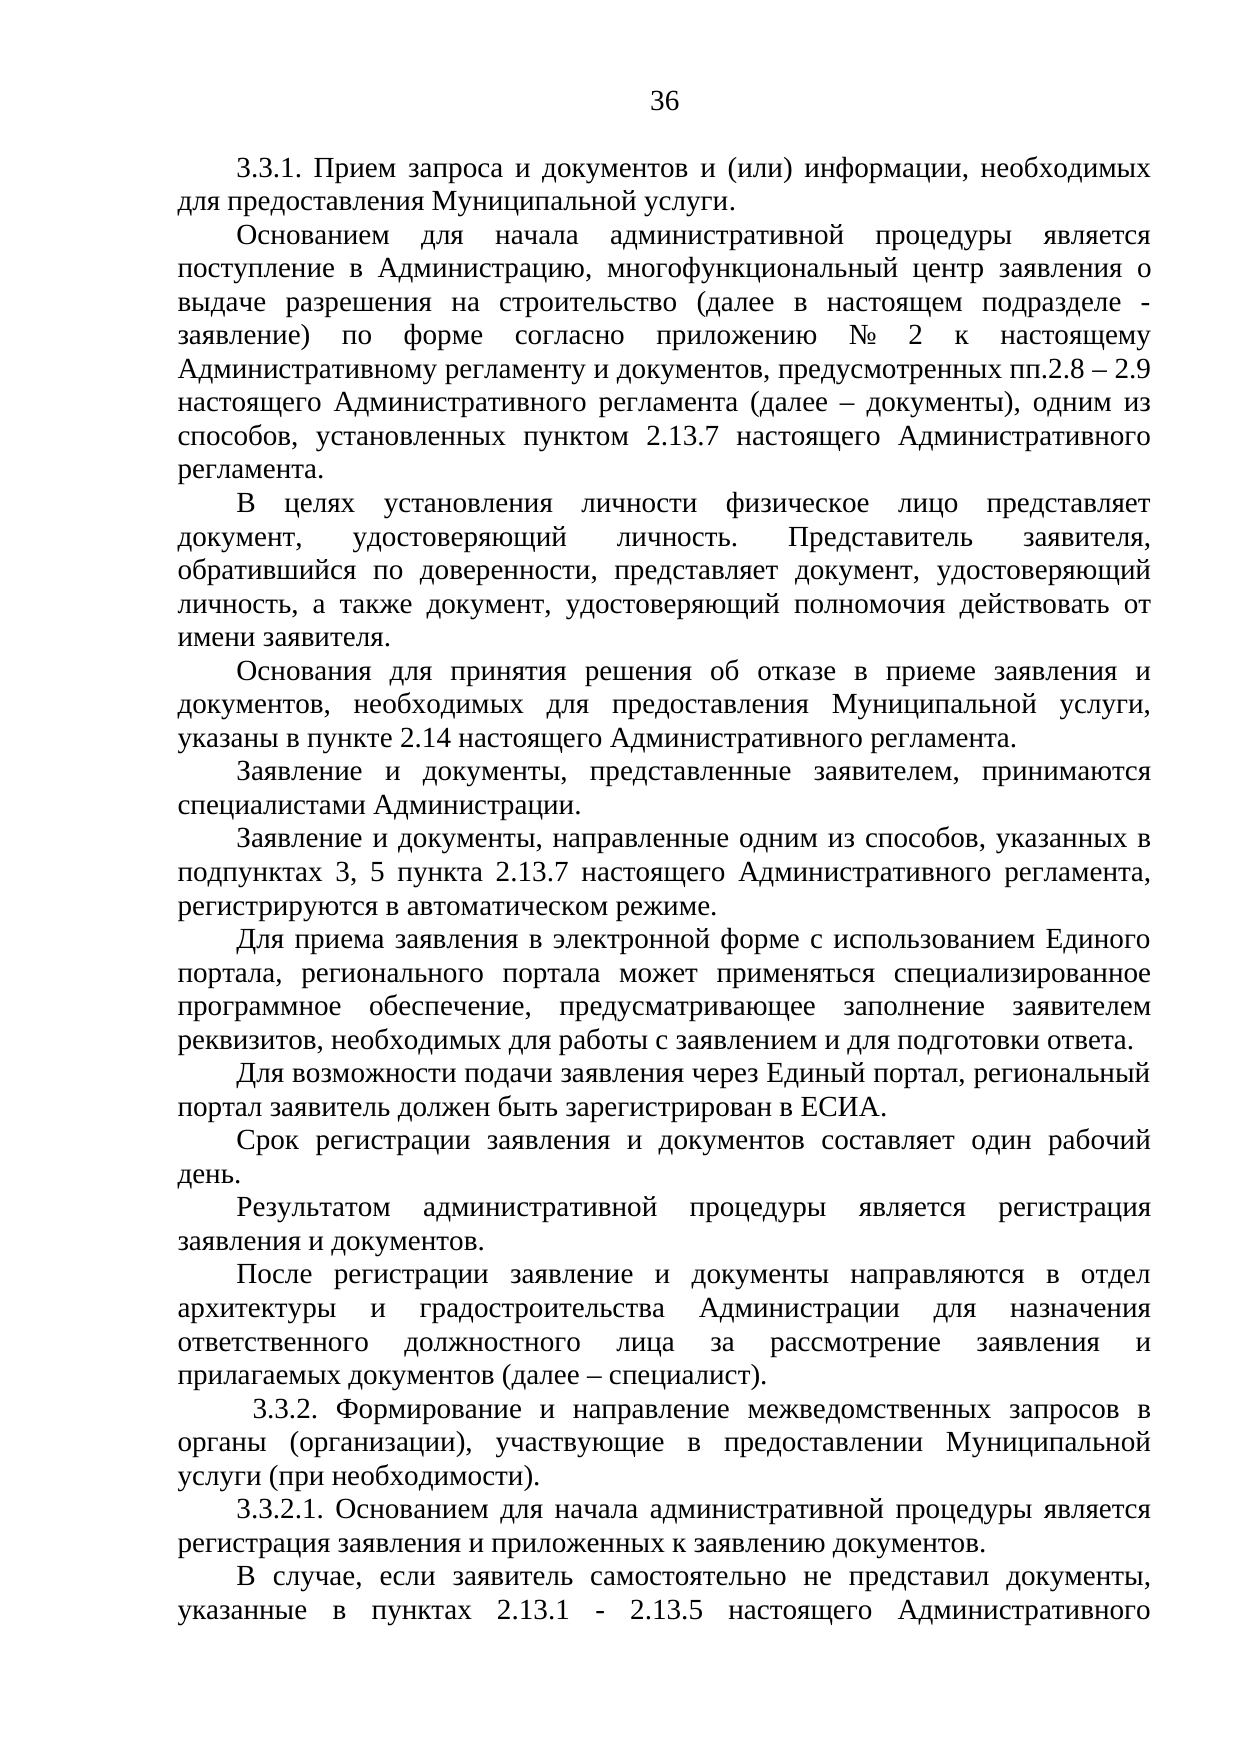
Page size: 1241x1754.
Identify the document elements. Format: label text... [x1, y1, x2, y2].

text Основанием для начала административной процедуры является поступление в Администрацию, многофункциональный центр заявления о выдаче разрешения на строительство (далее в настоящем подразделе - заявление) по форме согласно приложению № 2 к настоящему Административному регламенту и документов, предусмотренных пп.2.8 – 2.9 настоящего Административного регламента (далее – документы), одним из способов, установленных пунктом 2.13.7 настоящего Административного регламента. [177, 217, 1152, 485]
text В целях установления личности физическое лицо представляет документ, удостоверяющий личность. Представитель заявителя, обратившийся по доверенности, представляет документ, удостоверяющий личность, а также документ, удостоверяющий полномочия действовать от имени заявителя. [177, 485, 1152, 653]
text Результатом административной процедуры является регистрация заявления и документов. [177, 1189, 1152, 1257]
text Заявление и документы, направленные одним из способов, указанных в подпунктах 3, 5 пункта 2.13.7 настоящего Административного регламента, регистрируются в автоматическом режиме. [177, 821, 1152, 921]
text После регистрации заявление и документы направляются в отдел архитектуры и градостроительства Администрации для назначения ответственного должностного лица за рассмотрение заявления и прилагаемых документов (далее – специалист). [177, 1257, 1152, 1391]
text Для приема заявления в электронной форме с использованием Единого портала, регионального портала может применяться специализированное программное обеспечение, предусматривающее заполнение заявителем реквизитов, необходимых для работы с заявлением и для подготовки ответа. [177, 921, 1152, 1055]
subtitle 3.3.1. Прием запроса и документов и (или) информации, необходимых для предоставления Муниципальной услуги. [177, 150, 1152, 217]
text 3.3.2.1. Основанием для начала административной процедуры является регистрация заявления и приложенных к заявлению документов. [177, 1491, 1152, 1558]
text Для возможности подачи заявления через Единый портал, региональный портал заявитель должен быть зарегистрирован в ЕСИА. [177, 1055, 1152, 1122]
text Основания для принятия решения об отказе в приеме заявления и документов, необходимых для предоставления Муниципальной услуги, указаны в пункте 2.14 настоящего Административного регламента. [177, 653, 1152, 753]
text 3.3.2. Формирование и направление межведомственных запросов в органы (организации), участвующие в предоставлении Муниципальной услуги (при необходимости). [177, 1391, 1152, 1491]
text Заявление и документы, представленные заявителем, принимаются специалистами Администрации. [177, 753, 1152, 821]
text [177, 1558, 1152, 1626]
text Срок регистрации заявления и документов составляет один рабочий день. [177, 1122, 1152, 1189]
